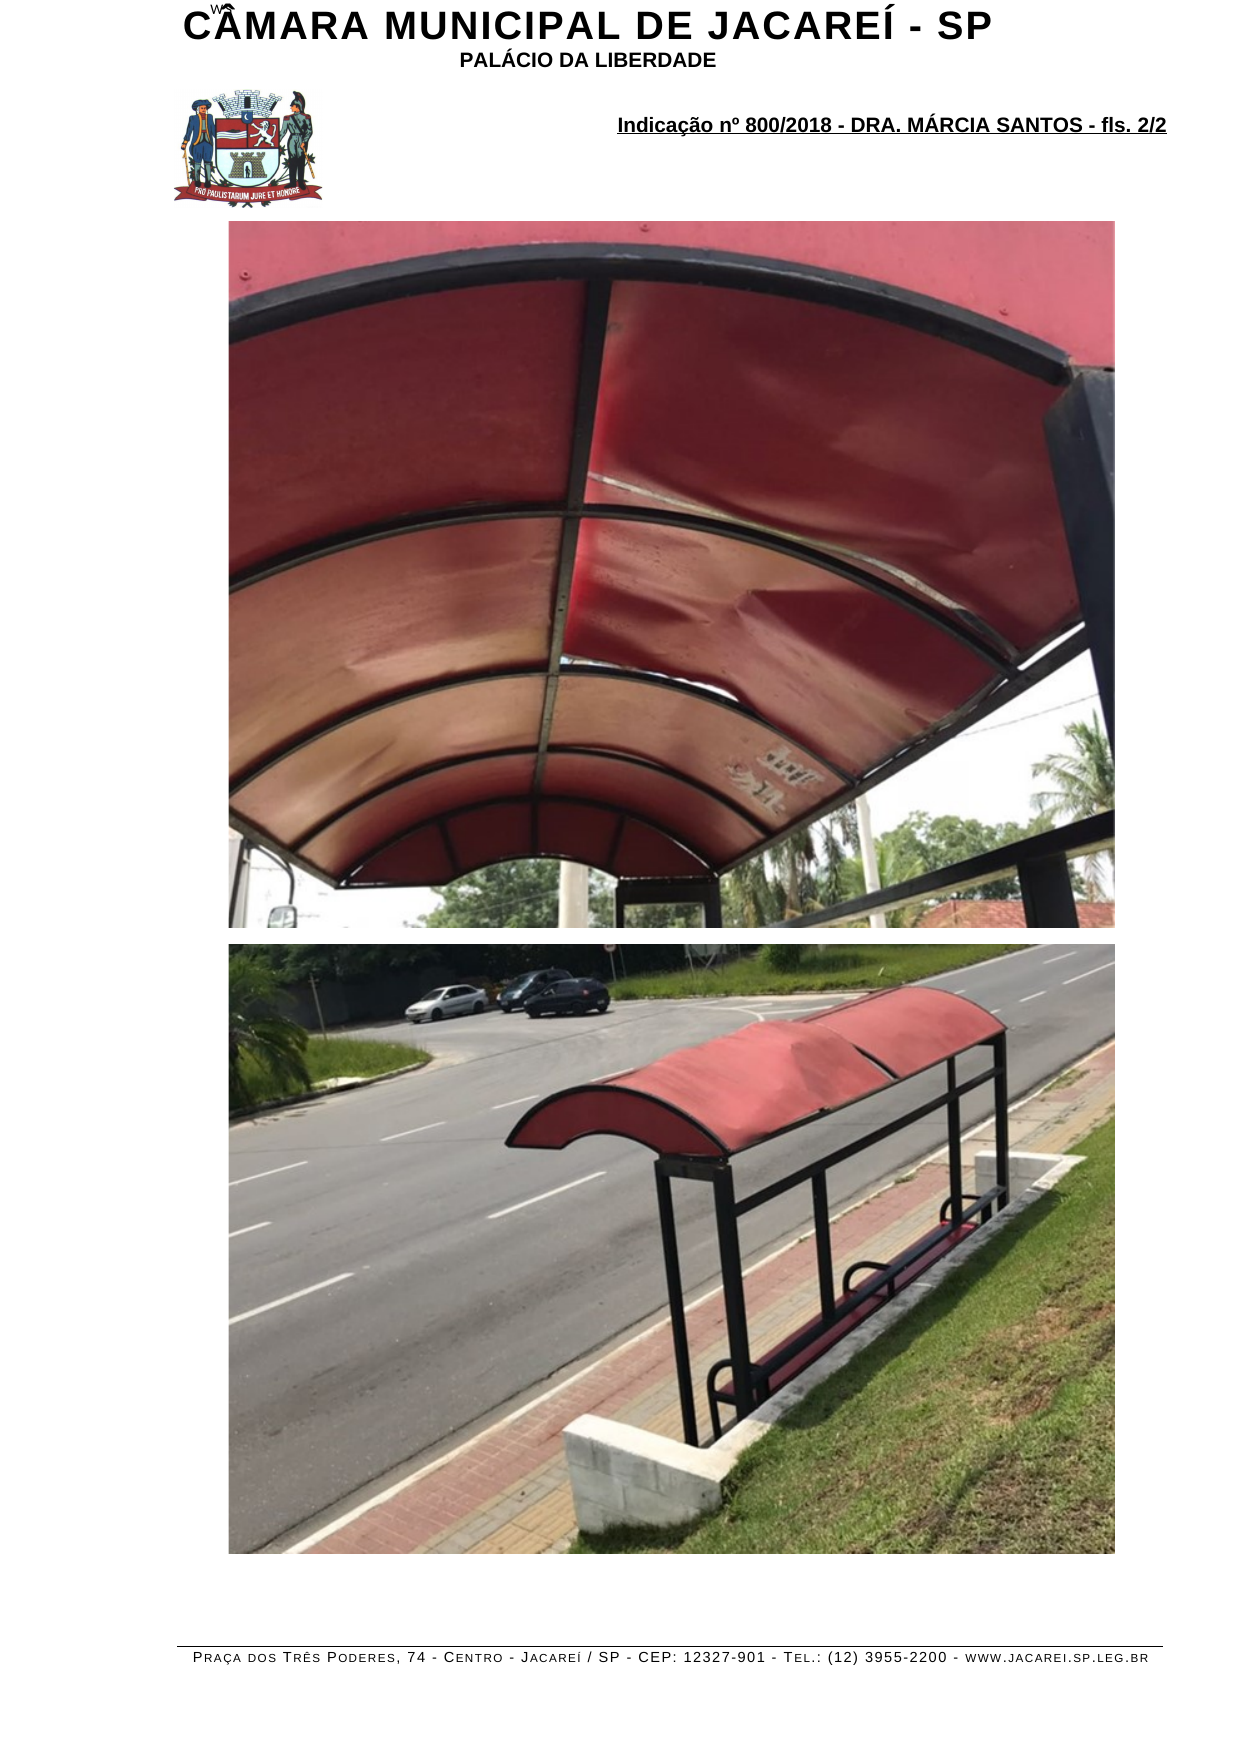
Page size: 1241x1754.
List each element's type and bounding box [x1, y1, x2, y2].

picture [228, 944, 1115, 1554]
picture [173, 89, 323, 208]
picture [228, 221, 1115, 928]
